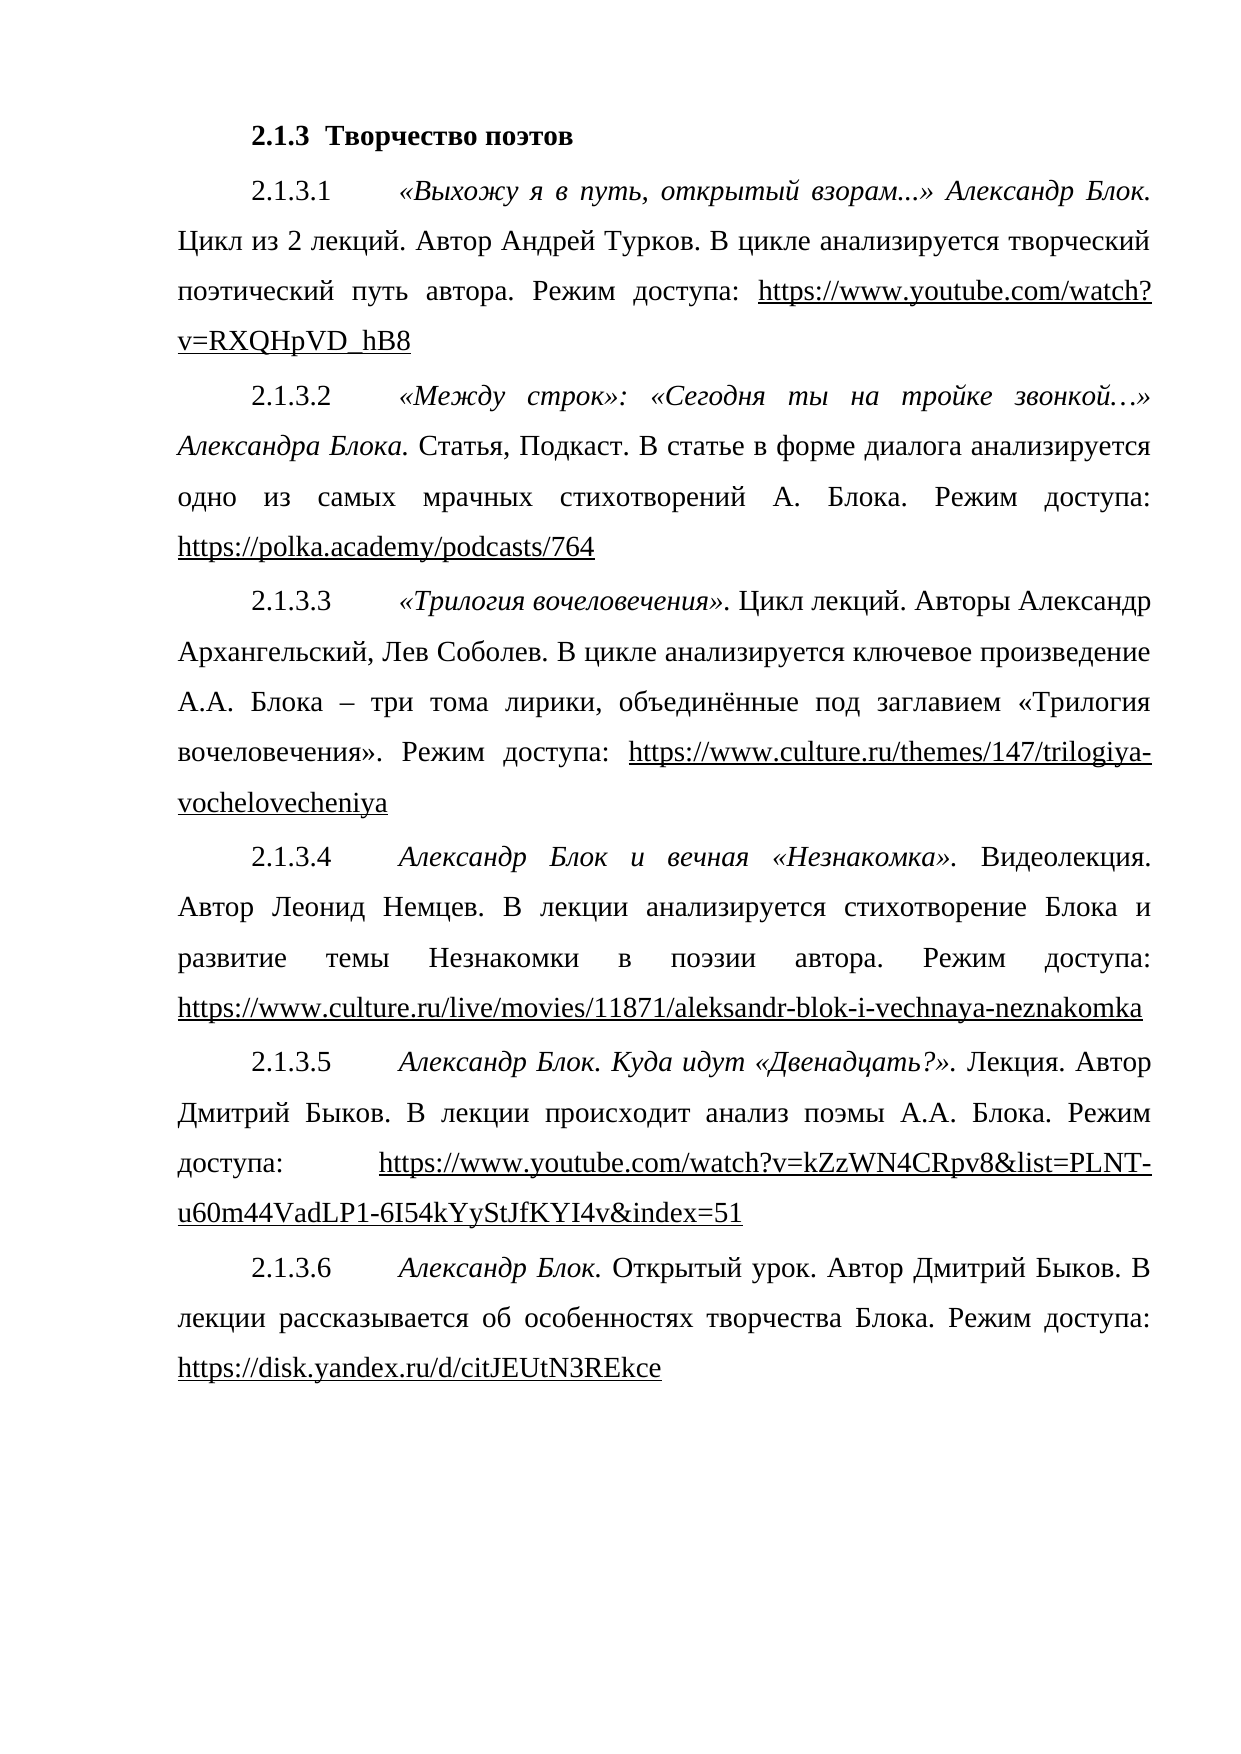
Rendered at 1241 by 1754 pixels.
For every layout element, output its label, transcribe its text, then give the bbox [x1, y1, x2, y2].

subtitle «Между строк»: «Сегодня ты на тройке звонкой…» Александра Блока. Статья, Подкаст. В статье в форме диалога анализируется одно из самых мрачных стихотворений А. Блока. Режим доступа: https://polka.academy/podcasts/764 [177, 864, 1152, 1049]
subtitle «Трилогия вочеловечения». Цикл лекций. Авторы Александр Архангельский, Лев Соболев. В цикле анализируется ключевое произведение А.А. Блока – три тома лирики, объединённые под заглавием «Трилогия вочеловечения». Режим доступа: https://www.culture.ru/themes/147/trilogiya-vochelovecheniya [177, 1069, 1152, 1304]
subtitle «Выхожу я в путь, открытый взорам...» Александр Блок. Цикл из 2 лекций. Автор Андрей Турков. В цикле анализируется творческий поэтический путь автора. Режим доступа: https://www.youtube.com/watch?v=RXQHpVD_hB8 [177, 659, 1152, 843]
subtitle Александр Блок и вечная «Незнакомка». Видеолекция. Автор Леонид Немцев. В лекции анализируется стихотворение Блока и развитие темы Незнакомки в поэзии автора. Режим доступа: https://www.culture.ru/live/movies/11871/aleksandr-blok-i-vechnaya-neznakomka [177, 1325, 1152, 1510]
subtitle Фокстрот белого рыцаря: мистик и духовидец Андрей Белый. Статья. Автор Мария Молчанова. В статье рассказывается о биографии и особенностях мировоззрения поэта. Режим доступа: https://diletant.media/articles/31588166/?utm_medium=sborniki [177, 374, 1152, 558]
subtitle Творчество поэтов [177, 604, 1152, 638]
subtitle Поэты Серебряного века: Андрей Белый и Саша Черный. Видеолекция. Автор Николай Александров. В лекции даются общие сведения о жизни и творчестве двух поэтов. Режим доступа: https://www.culture.ru/live/movies/2858/poety-serebryanogo-veka-andrei-belyi-i-sasha-chernyi [177, 118, 1152, 353]
